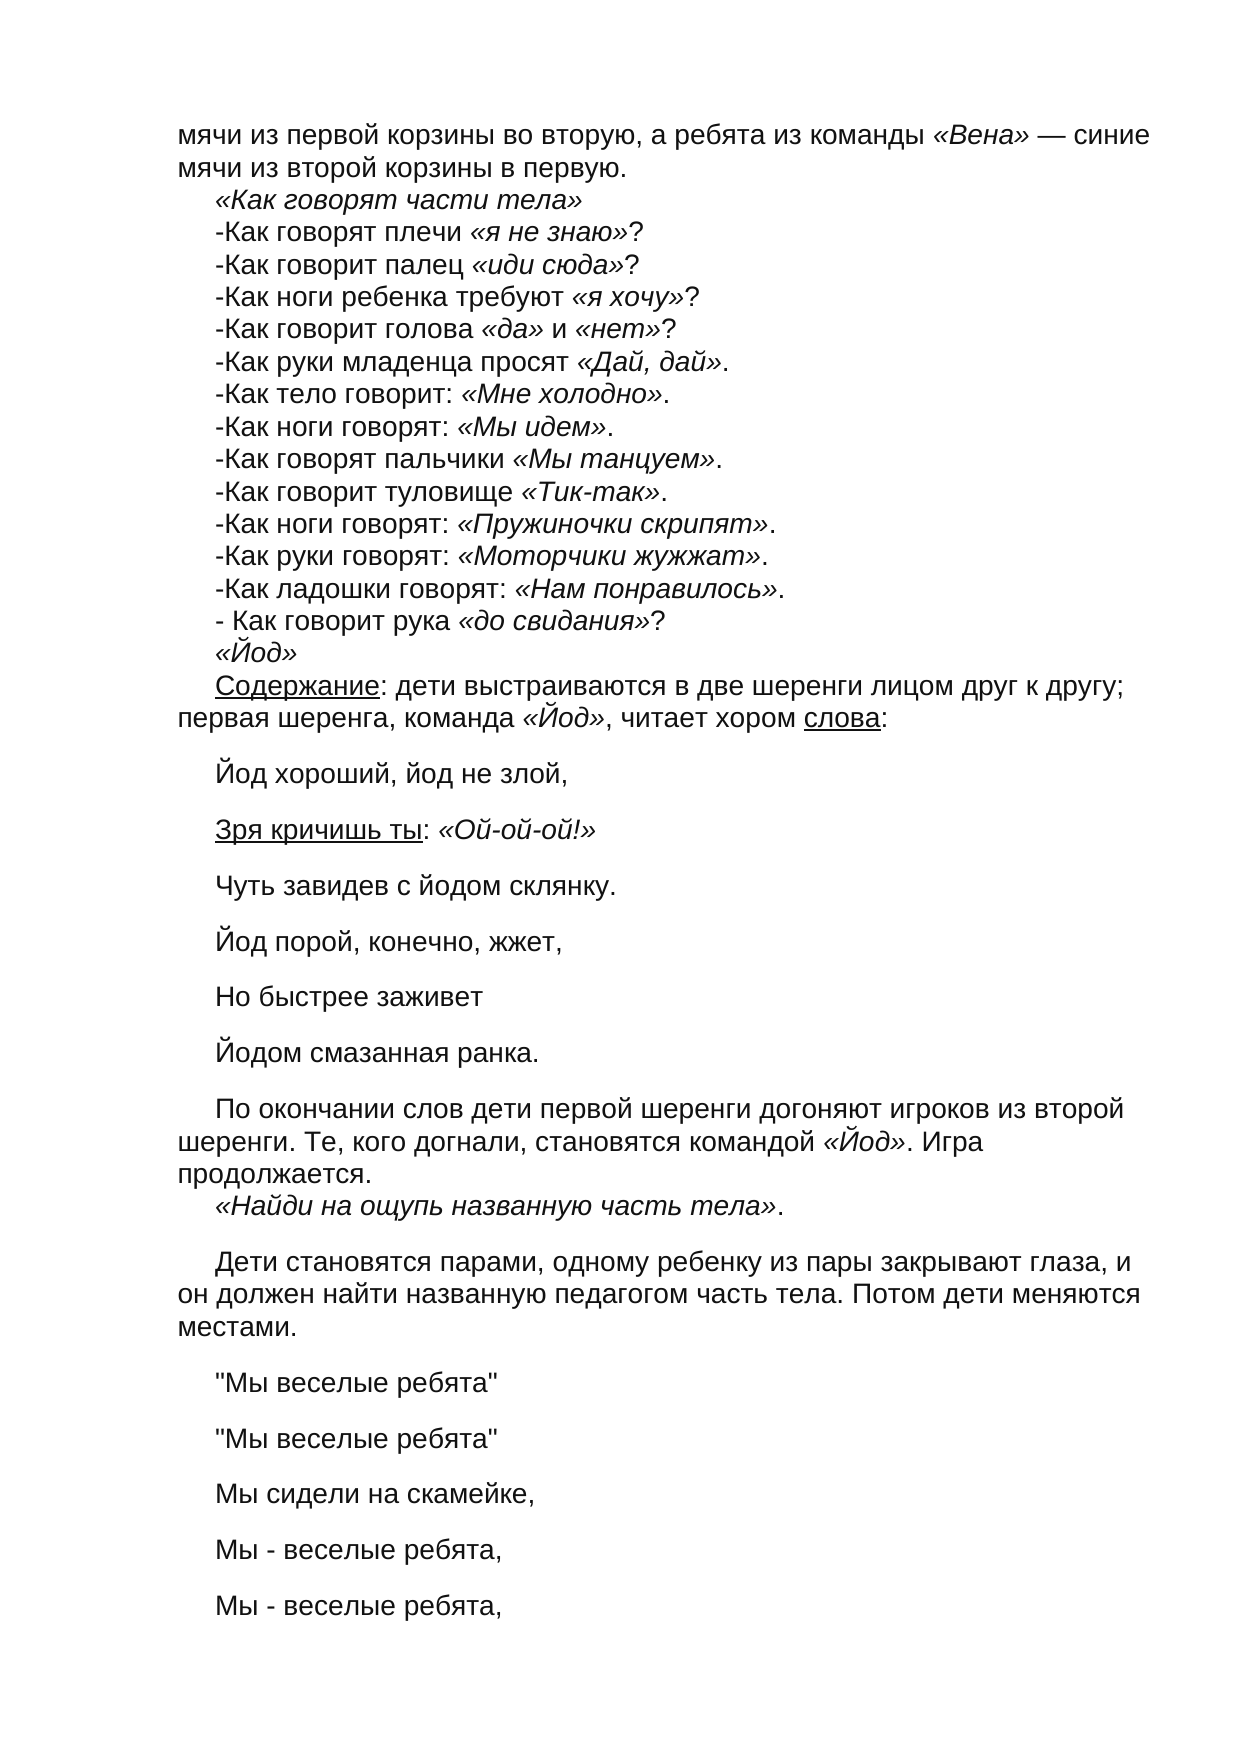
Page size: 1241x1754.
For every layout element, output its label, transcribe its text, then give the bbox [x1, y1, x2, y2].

text «Как говорят части тела» [177, 183, 1152, 215]
text Но быстрее заживет [177, 980, 1152, 1013]
text "Мы веселые ребята" [177, 1422, 1152, 1454]
text - Как говорит рука «до свидания»? [177, 604, 1152, 636]
text Йод хороший, йод не злой, [177, 757, 1152, 789]
text Дети становятся парами, одному ребенку из пары закрывают глаза, и он должен найти названную педагогом часть тела. Потом дети меняются местами. [177, 1245, 1152, 1342]
text -Как говорит туловище «Тик-так». [177, 474, 1152, 507]
text -Как говорит палец «иди сюда»? [177, 248, 1152, 280]
text Чуть завидев с йодом склянку. [177, 869, 1152, 901]
text -Как говорит голова «да» и «нет»? [177, 312, 1152, 345]
text -Как говорят плечи «я не знаю»? [177, 215, 1152, 248]
text -Как руки младенца просят «Дай, дай». [177, 345, 1152, 377]
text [177, 118, 1152, 183]
text Мы сидели на скамейке, [177, 1477, 1152, 1510]
text -Как тело говорит: «Мне холодно». [177, 377, 1152, 410]
text -Как ноги говорят: «Мы идем». [177, 410, 1152, 442]
text «Найди на ощупь названную часть тела». [177, 1189, 1152, 1222]
text Содержание: дети выстраиваются в две шеренги лицом друг к другу; первая шеренга, команда «Йод», читает хором слова: [177, 669, 1152, 734]
text -Как говорят пальчики «Мы танцуем». [177, 442, 1152, 474]
text -Как руки говорят: «Моторчики жужжат». [177, 539, 1152, 572]
text -Как ноги ребенка требуют «я хочу»? [177, 280, 1152, 312]
text -Как ноги говорят: «Пружиночки скрипят». [177, 507, 1152, 539]
text Йод порой, конечно, жжет, [177, 924, 1152, 957]
text Мы - веселые ребята, [177, 1533, 1152, 1566]
text "Мы веселые ребята" [177, 1366, 1152, 1398]
text «Йод» [177, 636, 1152, 669]
text Йодом смазанная ранка. [177, 1036, 1152, 1069]
text Зря кричишь ты: «Ой-ой-ой!» [177, 813, 1152, 845]
text По окончании слов дети первой шеренги догоняют игроков из второй шеренги. Те, кого догнали, становятся командой «Йод». Игра продолжается. [177, 1092, 1152, 1189]
text Мы - веселые ребята, [177, 1589, 1152, 1621]
text -Как ладошки говорят: «Нам понравилось». [177, 572, 1152, 604]
